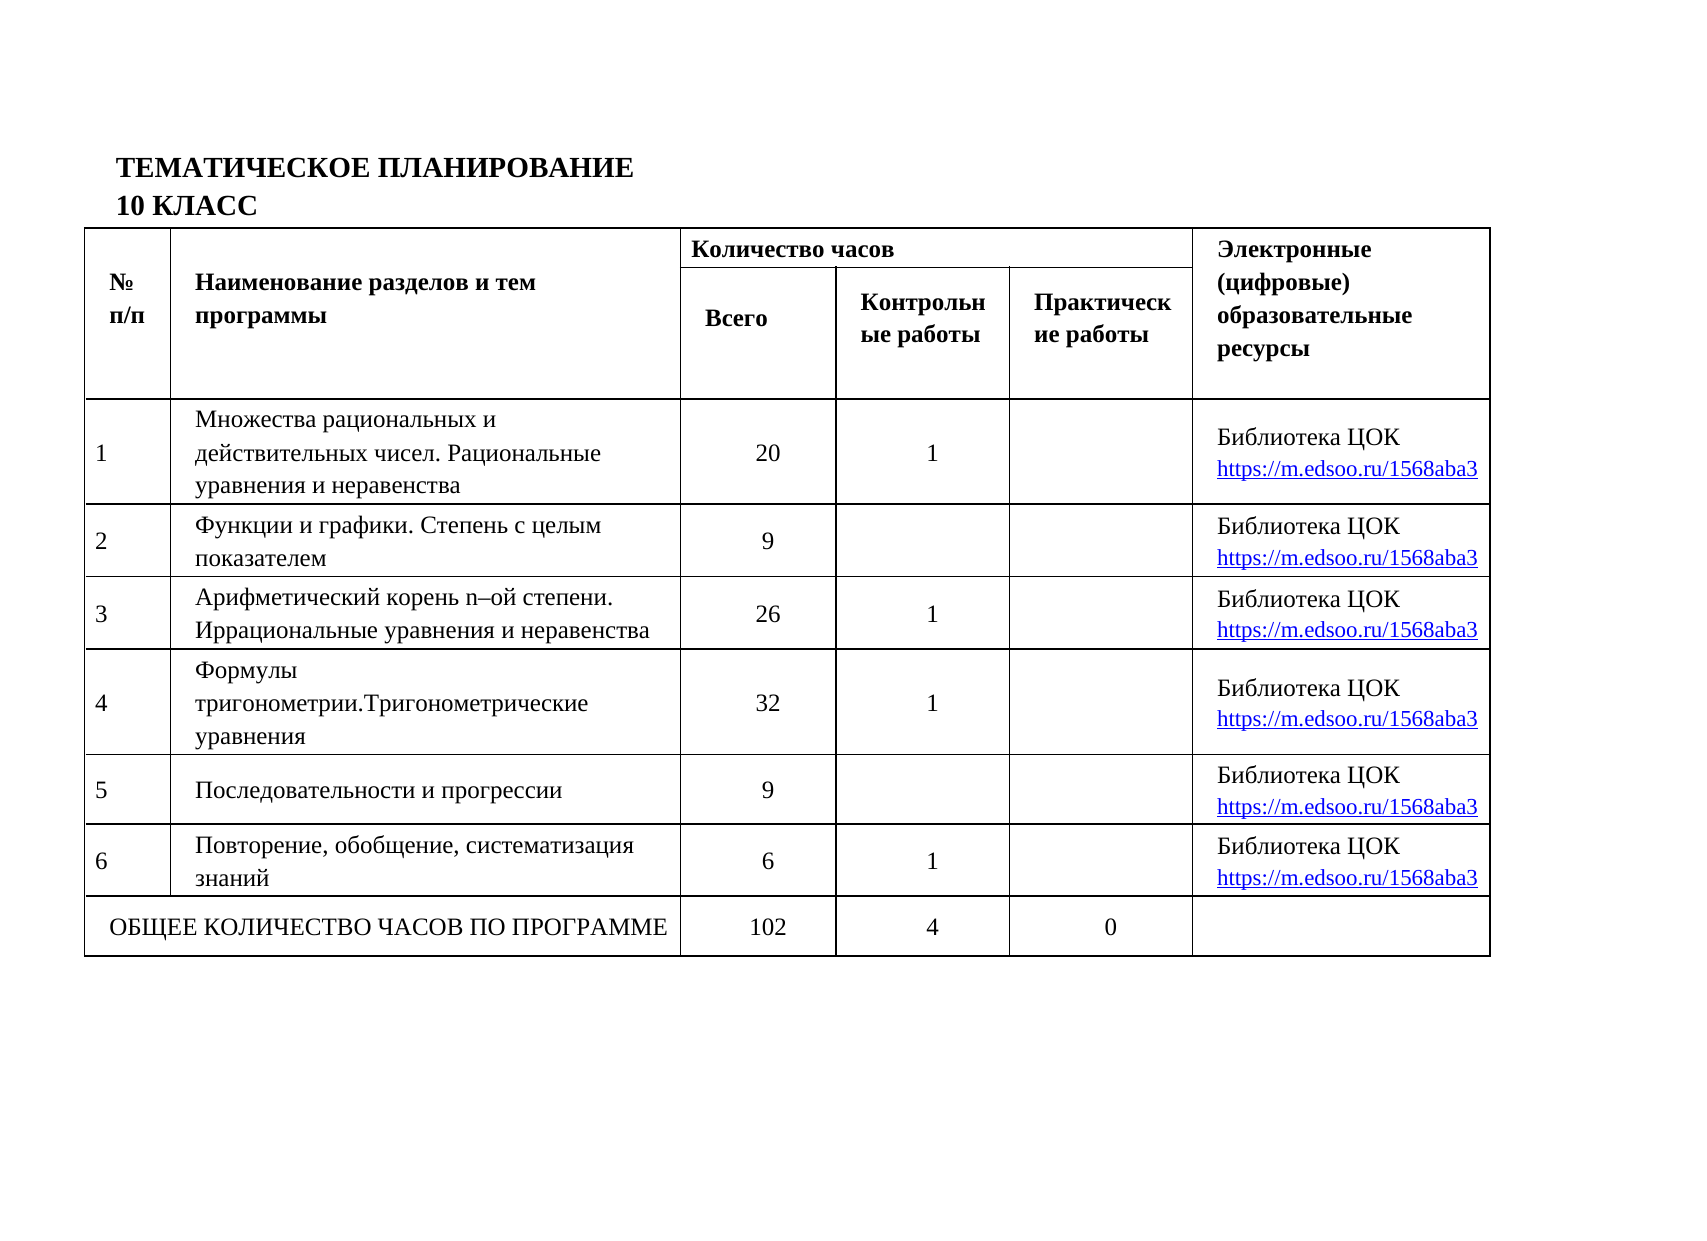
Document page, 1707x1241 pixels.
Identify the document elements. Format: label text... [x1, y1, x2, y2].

table_header № п/п [85, 229, 170, 398]
table_cell 3 [85, 577, 170, 648]
table_cell Повторение, обобщение, систематизация знаний [171, 825, 680, 895]
table_cell 20 [681, 400, 835, 503]
table_cell 6 [681, 825, 835, 895]
table_cell 1 [837, 400, 1009, 503]
table_cell Практические работы [1010, 268, 1192, 398]
table_cell [1010, 825, 1192, 895]
table_cell Библиотека ЦОК https://m.edsoo.ru/1568aba3 [1193, 577, 1489, 648]
table_cell Библиотека ЦОК https://m.edsoo.ru/1568aba3 [1193, 825, 1489, 895]
table_cell 1 [837, 650, 1009, 753]
table_cell [1010, 505, 1192, 576]
table_cell [1010, 755, 1192, 823]
text ТЕМАТИЧЕСКОЕ ПЛАНИРОВАНИЕ [108, 150, 1639, 183]
table_cell 6 [85, 824, 170, 895]
table_cell 102 [681, 897, 835, 955]
text 10 КЛАСС [108, 188, 1639, 222]
table_cell 26 [681, 577, 835, 648]
table_header Наименование разделов и тем программы [171, 229, 680, 398]
table_cell [1010, 650, 1192, 753]
table_cell Библиотека ЦОК https://m.edsoo.ru/1568aba3 [1193, 400, 1489, 503]
table_header Количество часов [681, 229, 1192, 266]
table_cell [837, 755, 1009, 823]
table_cell Контрольные работы [837, 268, 1009, 398]
table_cell [1010, 400, 1192, 503]
table_cell 4 [837, 897, 1009, 955]
table_cell 1 [85, 399, 170, 503]
table_cell 1 [837, 825, 1009, 895]
table_cell 1 [837, 577, 1009, 648]
table_cell Арифметический корень n–ой степени. Иррациональные уравнения и неравенства [171, 577, 680, 648]
table_cell Библиотека ЦОК https://m.edsoo.ru/1568aba3 [1193, 505, 1489, 576]
table_cell 5 [85, 755, 170, 823]
table_cell ОБЩЕЕ КОЛИЧЕСТВО ЧАСОВ ПО ПРОГРАММЕ [85, 896, 680, 955]
table_cell 9 [681, 505, 835, 576]
table_cell Формулы тригонометрии.Тригонометрические уравнения [171, 650, 680, 753]
table_header Электронные (цифровые) образовательные ресурсы [1193, 229, 1489, 398]
table_cell Библиотека ЦОК https://m.edsoo.ru/1568aba3 [1193, 755, 1489, 823]
table_cell 4 [85, 649, 170, 753]
table_cell 9 [681, 755, 835, 823]
table_cell Всего [681, 268, 835, 398]
table_cell Множества рациональных и действительных чисел. Рациональные уравнения и неравенства [171, 400, 680, 503]
table_cell Библиотека ЦОК https://m.edsoo.ru/1568aba3 [1193, 650, 1489, 753]
table_cell [1193, 897, 1489, 955]
table_cell [1010, 577, 1192, 648]
table_cell Последовательности и прогрессии [171, 755, 680, 823]
table_cell 32 [681, 650, 835, 753]
table_cell [837, 505, 1009, 576]
table_cell 2 [85, 504, 170, 576]
table_cell 0 [1010, 897, 1192, 955]
table_cell Функции и графики. Степень с целым показателем [171, 505, 680, 576]
